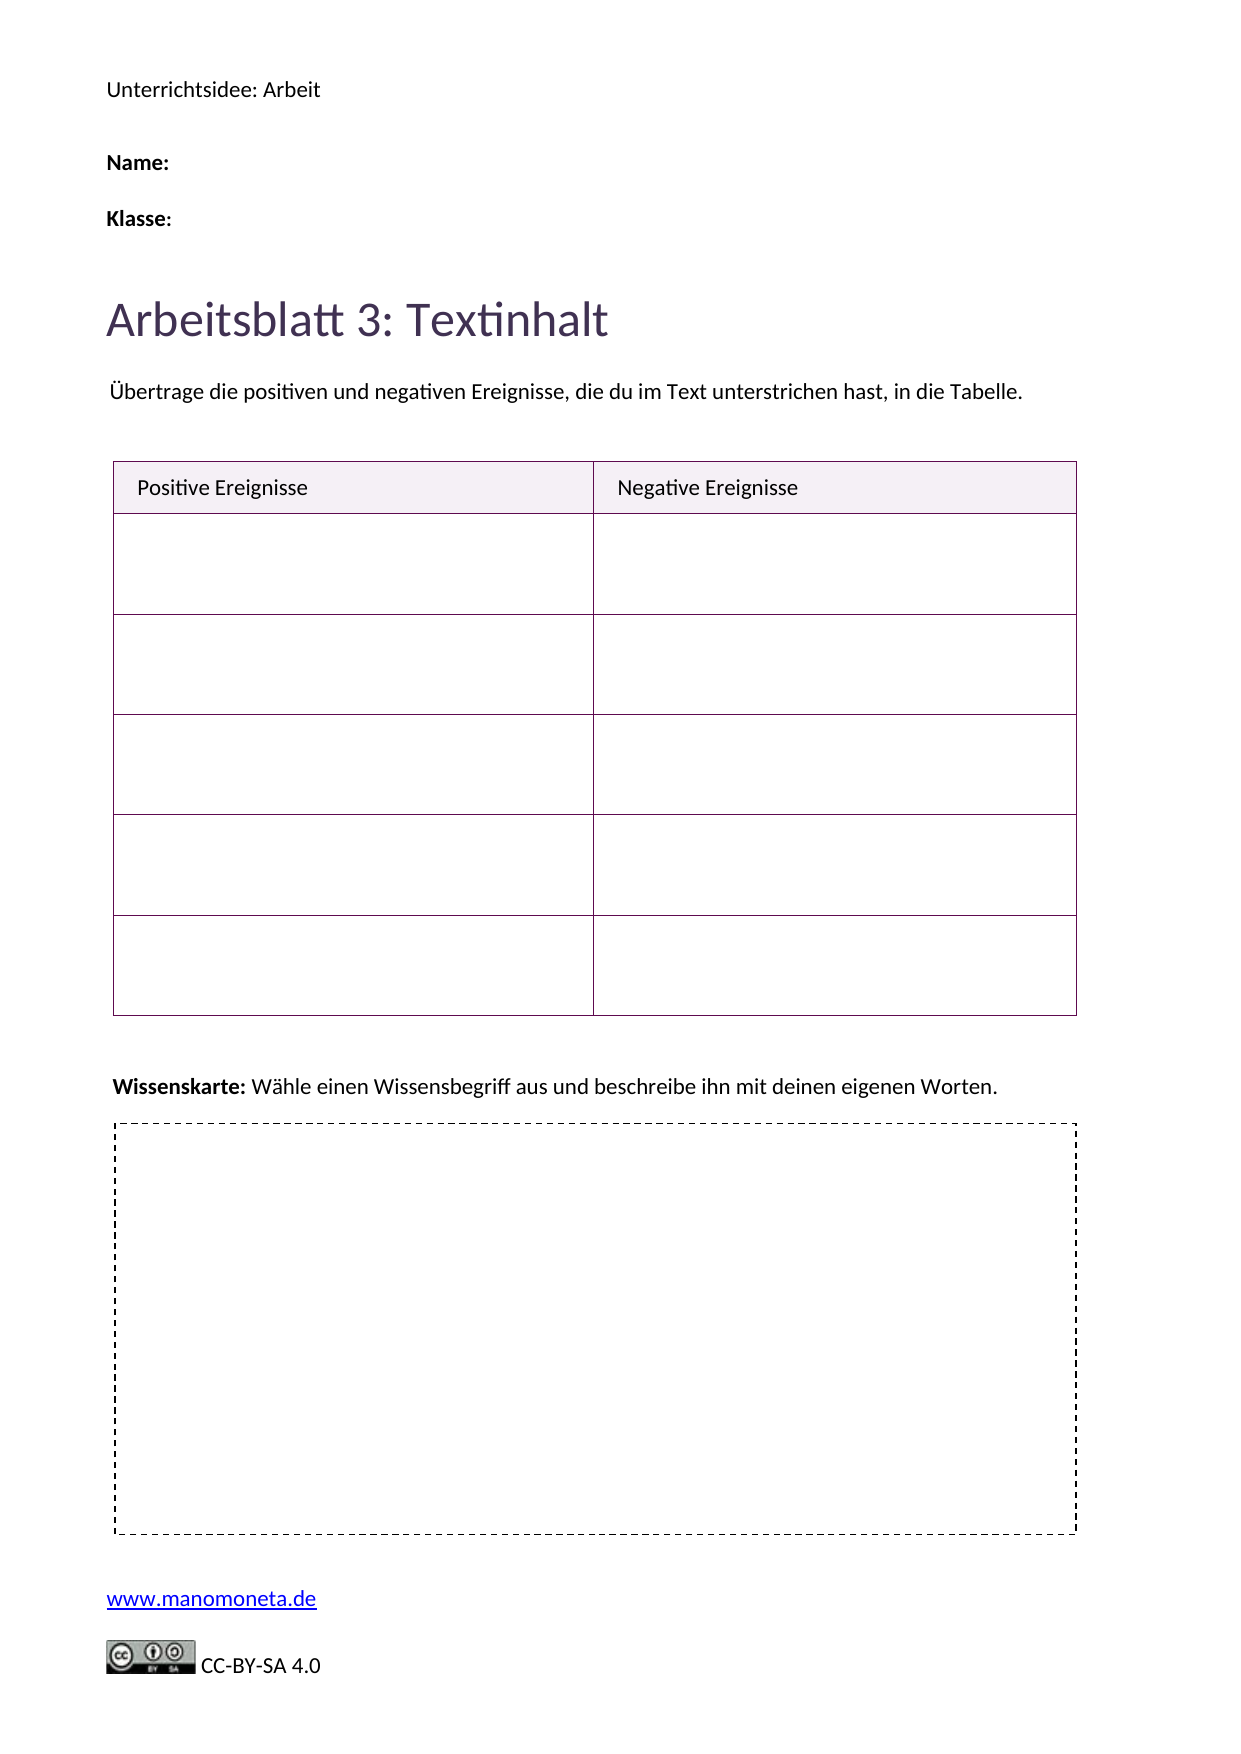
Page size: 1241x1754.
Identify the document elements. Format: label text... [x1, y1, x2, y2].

text Wissenskarte: Wähle einen Wissensbegriff aus und beschreibe ihn mit deinen eigenen Worten. [112, 1072, 1184, 1100]
table_cell [594, 815, 1076, 915]
picture [106, 1640, 196, 1674]
table_cell [114, 916, 593, 1015]
table_cell [114, 615, 593, 714]
table_cell [114, 715, 593, 814]
text Name: [106, 148, 1184, 176]
title Arbeitsblatt 3: Textinhalt [106, 288, 1184, 349]
table_cell [594, 916, 1076, 1015]
table_cell [594, 514, 1076, 613]
table_cell [114, 514, 593, 613]
table_cell [114, 815, 593, 915]
table_cell [594, 615, 1076, 714]
text Übertrage die positiven und negativen Ereignisse, die du im Text unterstrichen hast, in die Tabelle. [109, 377, 1184, 433]
table_header Positive Ereignisse [114, 462, 593, 513]
table_header Negative Ereignisse [594, 462, 1076, 513]
text Klasse: [106, 204, 1184, 232]
table_cell [594, 715, 1076, 814]
